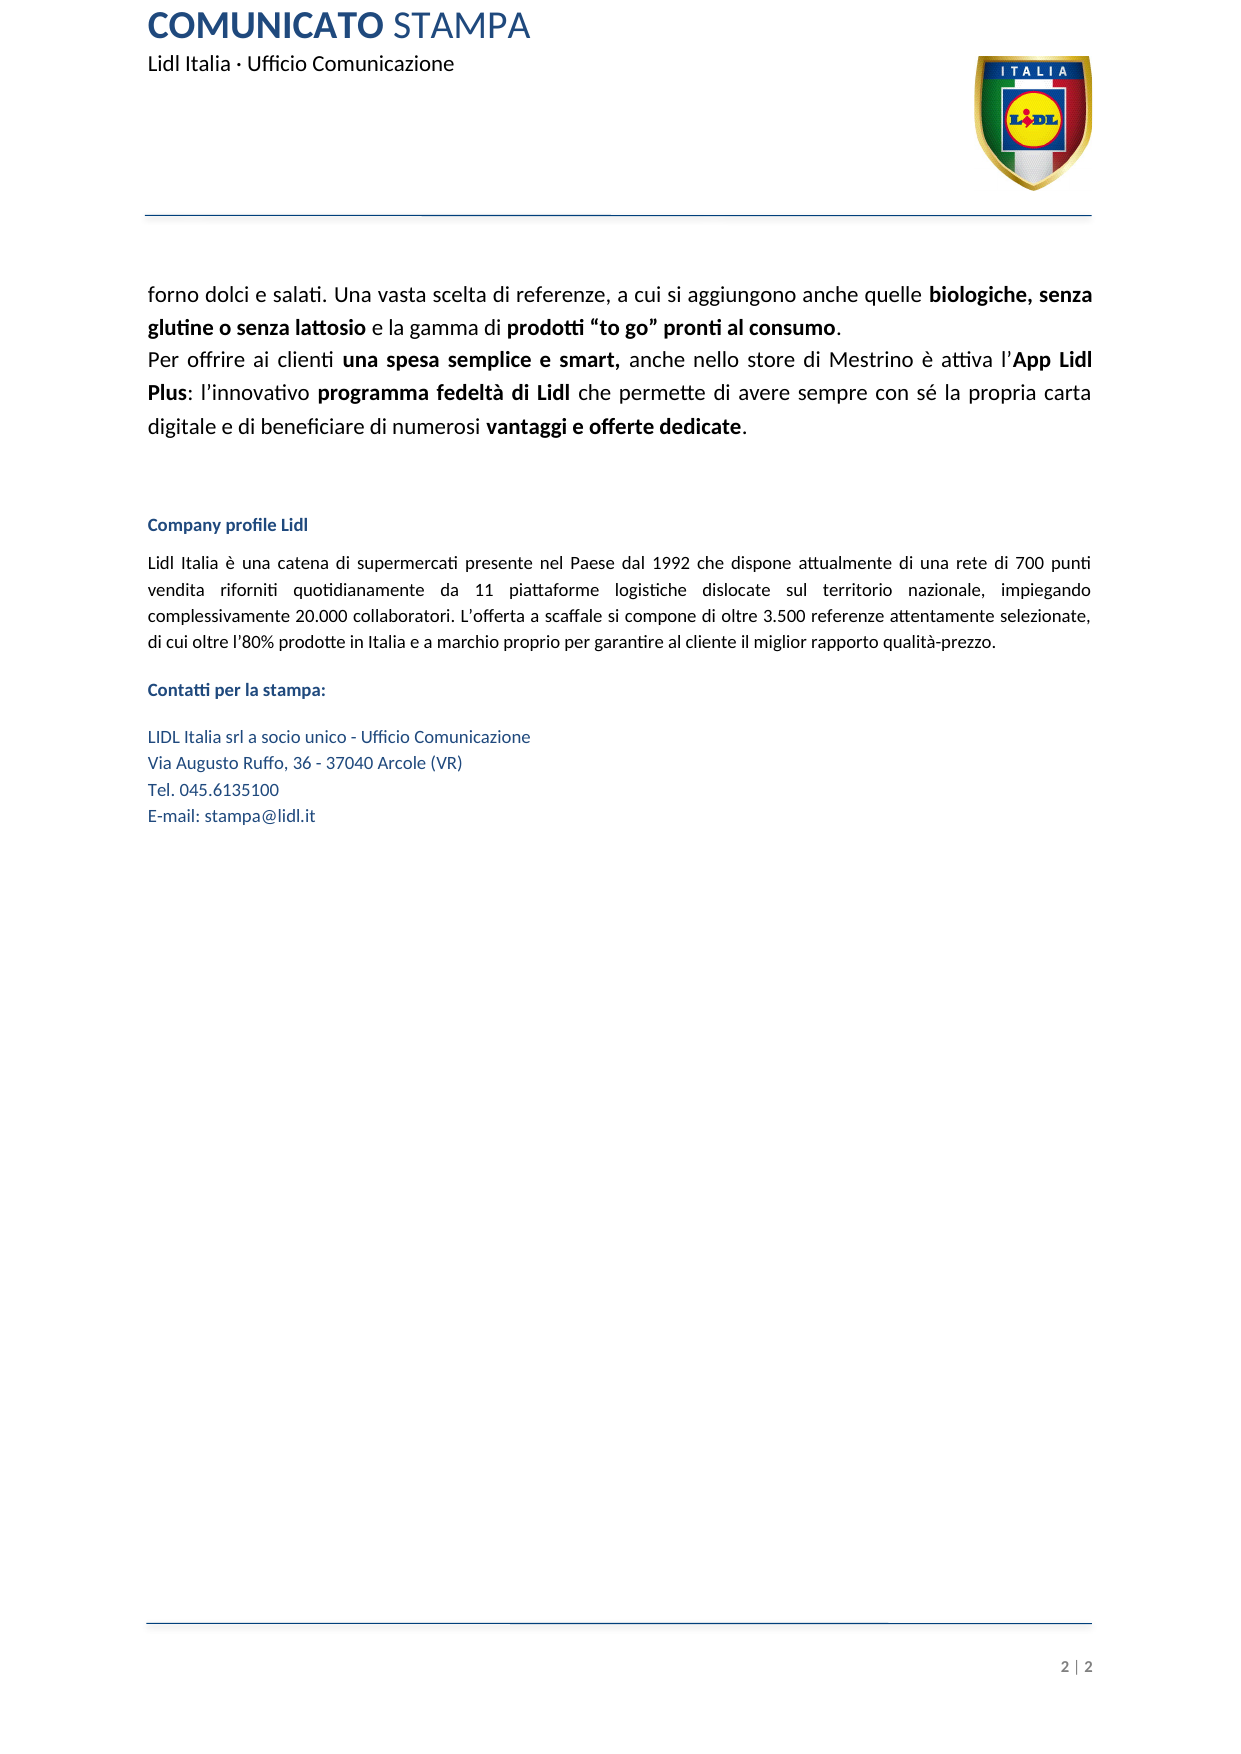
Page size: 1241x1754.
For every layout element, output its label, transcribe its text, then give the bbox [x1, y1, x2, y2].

text Company profile Lidl [148, 513, 1092, 536]
text E-mail: stampa@lidl.it [148, 804, 1092, 827]
text Contatti per la stampa: [148, 678, 1092, 701]
text Per offrire ai clienti una spesa semplice e smart, anche nello store di Mestrino è attiva l’App Lidl Plus: l’innovativo programma fedeltà di Lidl che permette di avere sempre con sé la propria carta digitale e di beneficiare di numerosi vantaggi e offerte dedicate. [148, 345, 1092, 440]
text Tel. 045.6135100 [148, 778, 1092, 801]
text LIDL Italia srl a socio unico - Ufficio Comunicazione [148, 725, 1092, 748]
text Lidl Italia è una catena di supermercati presente nel Paese dal 1992 che dispone attualmente di una rete di 700 punti vendita riforniti quotidianamente da 11 piattaforme logistiche dislocate sul territorio nazionale, impiegando complessivamente 20.000 collaboratori. L’offerta a scaffale si compone di oltre 3.500 referenze attentamente selezionate, di cui oltre l’80% prodotte in Italia e a marchio proprio per garantire al cliente il miglior rapporto qualità-prezzo. [148, 552, 1092, 653]
text Via Augusto Ruffo, 36 - 37040 Arcole (VR) [148, 751, 1092, 774]
picture [974, 56, 1093, 191]
